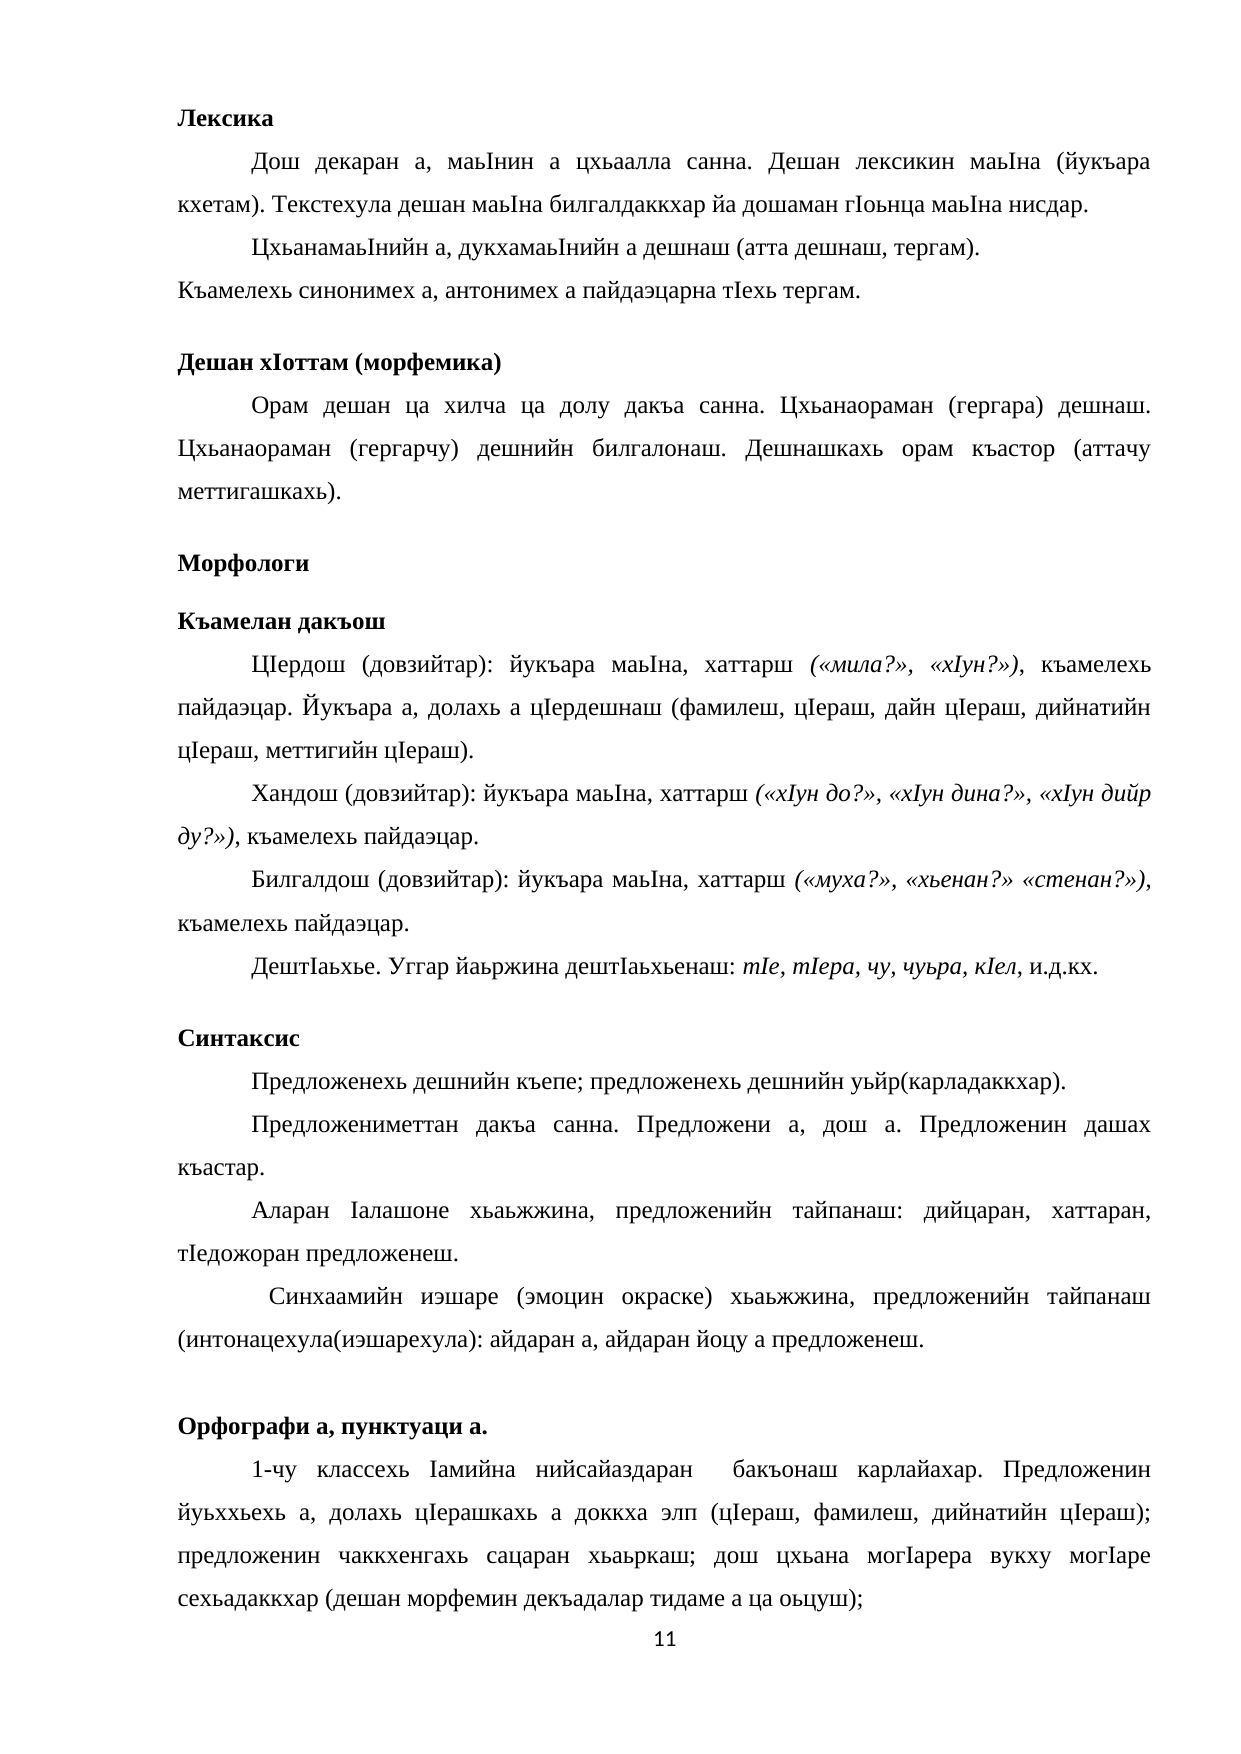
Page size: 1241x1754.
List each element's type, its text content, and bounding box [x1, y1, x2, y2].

text Билгалдош (довзийтар): йукъара маьӀна, хаттарш («муха?», «хьенан?» «стенан?»), къамелехь пайдаэцар. [177, 864, 1152, 936]
text ЦӀердош (довзийтар): йукъара маьӀна, хаттарш («мила?», «хӀун?»), къамелехь пайдаэцар. Йукъара а, долахь а цӀердешнаш (фамилеш, цӀераш, дайн цӀераш, дийнатийн цӀераш, меттигийн цӀераш). [177, 649, 1152, 764]
text Орфографи а, пунктуаци а. [177, 1411, 1152, 1439]
text Лексика [177, 103, 1152, 131]
text Дош декаран а, маьӀнин а цхьаалла санна. Дешан лексикин маьӀна (йукъара кхетам). Текстехула дешан маьӀна билгалдаккхар йа дошаман гӀоьнца маьӀна нисдар. [177, 146, 1152, 218]
text Предложенехь дешнийн къепе; предложенехь дешнийн уьйр(карладаккхар). [177, 1066, 1152, 1094]
text Морфологи [177, 548, 1152, 577]
text Хандош (довзийтар): йукъара маьӀна, хаттарш («хӀун до?», «хӀун дина?», «хӀун дийр ду?»), къамелехь пайдаэцар. [177, 778, 1152, 850]
text ДештӀаьхье. Уггар йаьржина дештӀаьхьенаш: тӀе, тӀера, чу, чуьра, кӀел, и.д.кх. [177, 951, 1152, 979]
text ЦхьанамаьӀнийн а, дукхамаьӀнийн а дешнаш (атта дешнаш, тергам). [177, 232, 1152, 261]
text 1-чу классехь Ӏамийна нийсайаздаран бакъонаш карлайахар. Предложенин йуьххьехь а, долахь цӀерашкахь а доккха элп (цӀераш, фамилеш, дийнатийн цӀераш); предложенин чаккхенгахь сацаран хьаьркаш; дош цхьана могӀарера вукху могӀаре сехьадаккхар (дешан морфемин декъадалар тидаме а ца оьцуш); [177, 1454, 1152, 1612]
text Къамелехь синонимех а, антонимех а пайдаэцарна тӀехь тергам. [177, 275, 1152, 304]
text Къамелан дакъош [177, 606, 1152, 634]
text Синхаамийн иэшаре (эмоцин окраске) хьаьжжина, предложенийн тайпанаш (интонацехула(иэшарехула): айдаран а, айдаран йоцу а предложенеш. [177, 1281, 1152, 1353]
text Аларан Ӏалашоне хьаьжжина, предложенийн тайпанаш: дийцаран, хаттаран, тӀедожоран предложенеш. [177, 1195, 1152, 1267]
text Предложениметтан дакъа санна. Предложени а, дош а. Предложенин дашах къастар. [177, 1109, 1152, 1181]
text Орам дешан ца хилча ца долу дакъа санна. Цхьанаораман (гергара) дешнаш. Цхьанаораман (гергарчу) дешнийн билгалонаш. Дешнашкахь орам къастор (аттачу меттигашкахь). [177, 390, 1152, 505]
text Дешан хӀоттам (морфемика) [177, 347, 1152, 376]
text Синтаксис [177, 1023, 1152, 1051]
